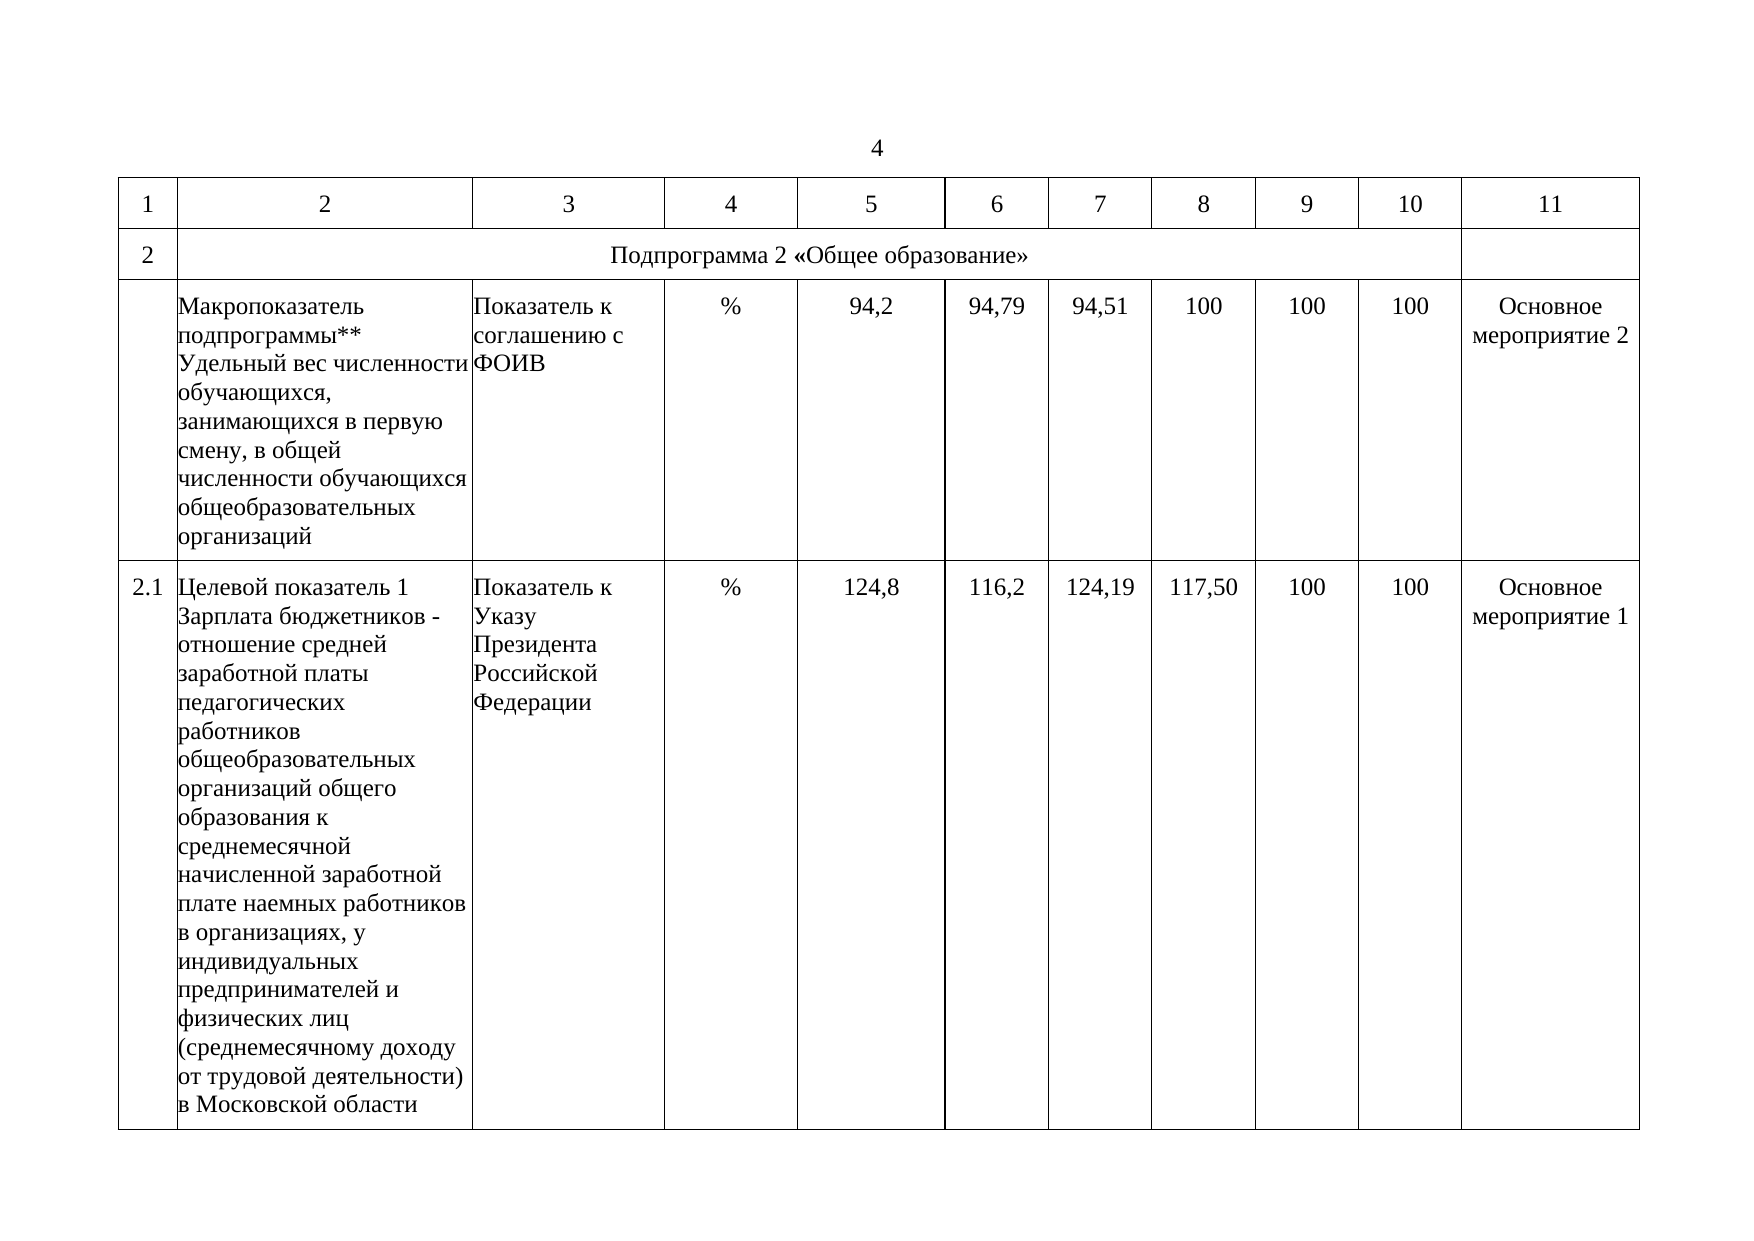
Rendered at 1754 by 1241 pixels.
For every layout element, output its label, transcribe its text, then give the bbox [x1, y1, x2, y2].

table_cell 100 [1359, 561, 1461, 1129]
table_header 9 [1256, 178, 1358, 228]
table_header 1 [119, 178, 177, 228]
table_header 11 [1462, 178, 1639, 228]
table_header 8 [1152, 178, 1255, 228]
table_cell Целевой показатель 1 Зарплата бюджетников - отношение средней заработной платы педагогических работников общеобразовательных организаций общего образования к среднемесячной начисленной заработной плате наемных работников в организациях, у индивидуальных предпринимателей и физических лиц (среднемесячному доходу от трудовой деятельности) в Московской области [178, 561, 472, 1129]
table_cell Основное мероприятие 1 [1462, 561, 1639, 1129]
table_cell 94,79 [946, 280, 1048, 560]
table_cell [1462, 229, 1639, 279]
table_cell 94,51 [1049, 280, 1151, 560]
table_cell % [665, 280, 797, 560]
table_cell 124,8 [798, 561, 944, 1129]
table_cell 94,2 [798, 280, 944, 560]
table_cell 116,2 [946, 561, 1048, 1129]
table_cell 100 [1152, 280, 1255, 560]
table_cell 100 [1256, 280, 1358, 560]
table_header 4 [665, 178, 797, 228]
table_cell Подпрограмма 2 «Общее образование» [178, 229, 1461, 279]
table_header 5 [798, 178, 944, 228]
table_cell % [665, 561, 797, 1129]
table_header 6 [946, 178, 1048, 228]
table_cell Основное мероприятие 2 [1462, 280, 1639, 560]
table_cell 100 [1359, 280, 1461, 560]
table_cell 124,19 [1049, 561, 1151, 1129]
table_header 10 [1359, 178, 1461, 228]
table_cell 117,50 [1152, 561, 1255, 1129]
table_cell Макропоказатель подпрограммы** Удельный вес численности обучающихся, занимающихся в первую смену, в общей численности обучающихся общеобразовательных организаций [178, 280, 472, 560]
table_header 3 [473, 178, 664, 228]
table_header 7 [1049, 178, 1151, 228]
table_cell [119, 280, 177, 560]
table_cell 2.1 [119, 561, 177, 1129]
table_cell 100 [1256, 561, 1358, 1129]
table_cell Показатель к соглашению с ФОИВ [473, 280, 664, 560]
table_header 2 [178, 178, 472, 228]
table_cell 2 [119, 229, 177, 279]
table_cell Показатель к Указу Президента Российской Федерации [473, 561, 664, 1129]
